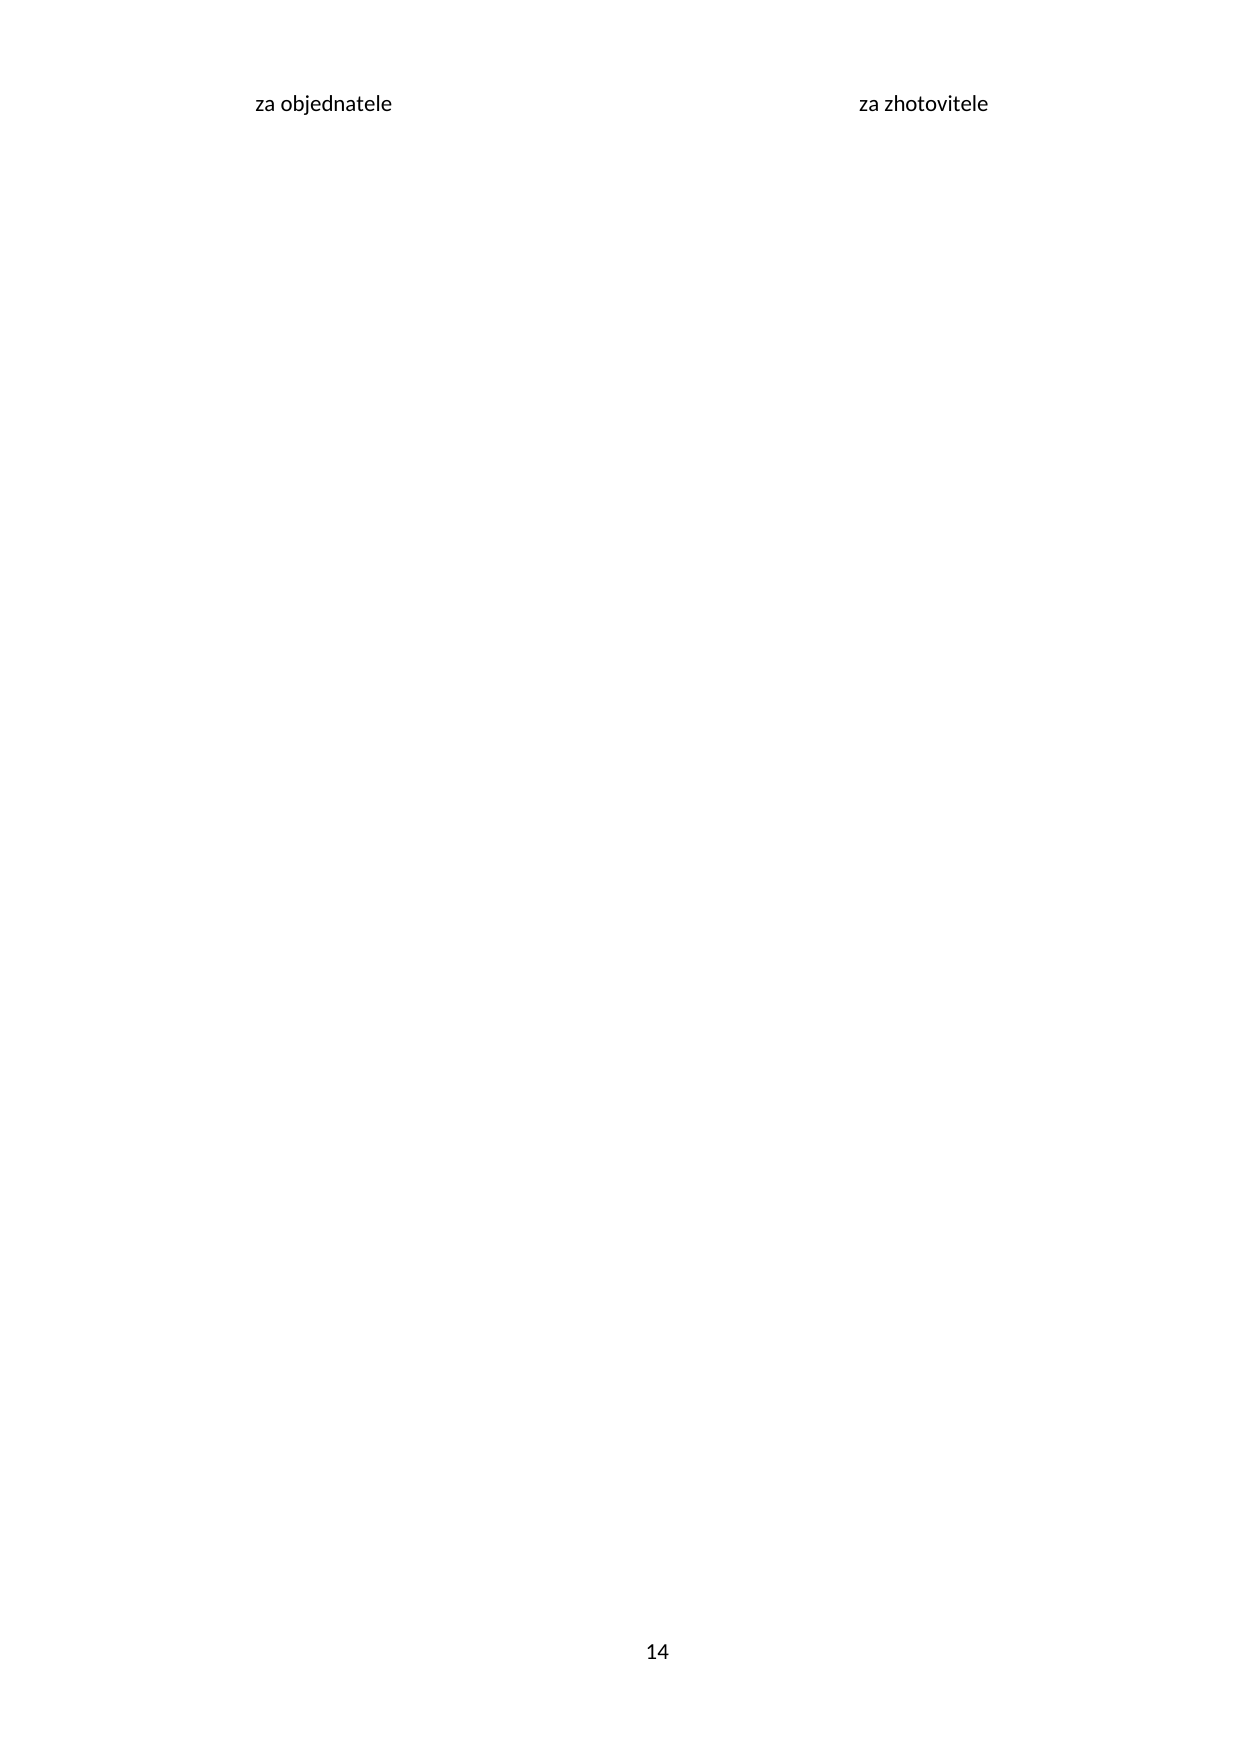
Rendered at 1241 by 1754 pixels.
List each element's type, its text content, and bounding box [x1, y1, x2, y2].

text za objednatele za zhotovitele [162, 89, 1093, 117]
